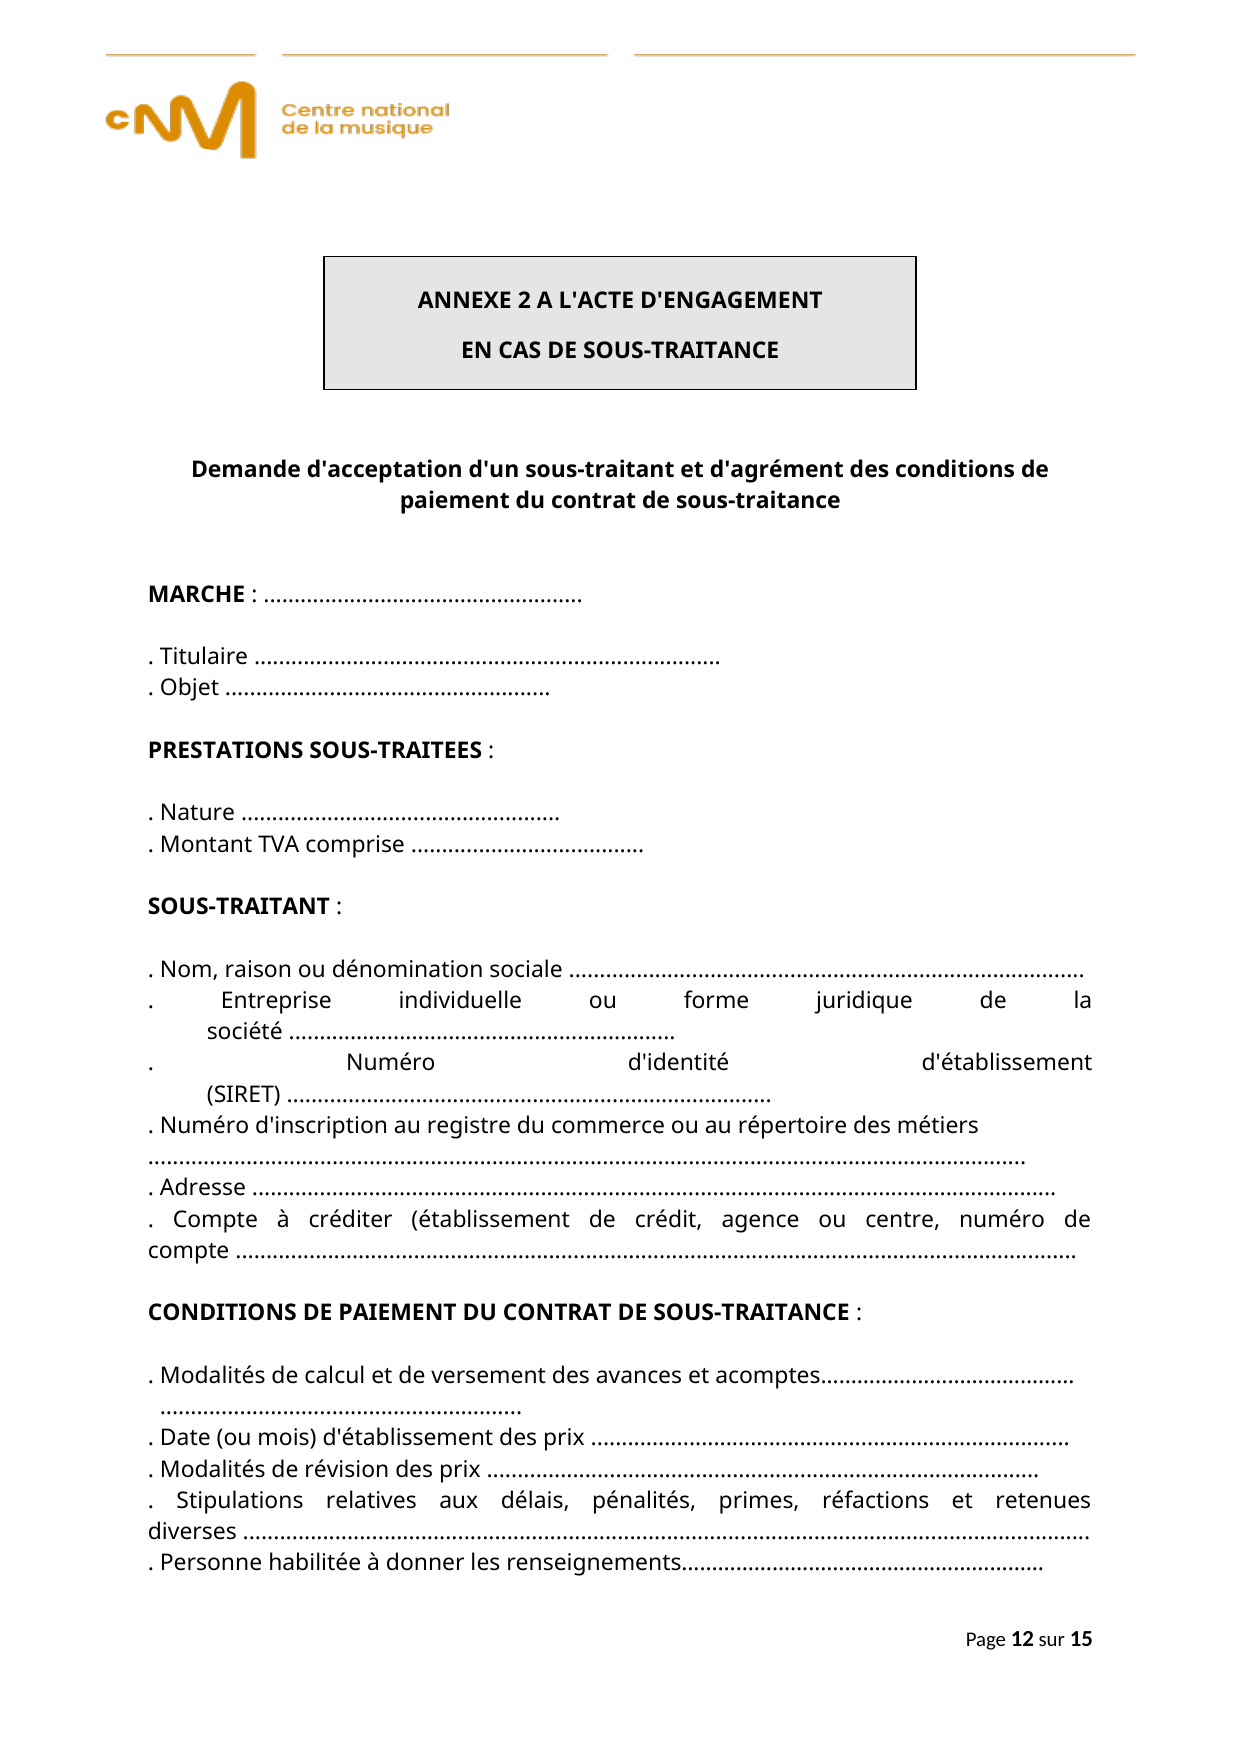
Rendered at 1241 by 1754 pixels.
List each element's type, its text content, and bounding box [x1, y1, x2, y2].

text . Numéro d'inscription au registre du commerce ou au répertoire des métiers [148, 1109, 1093, 1140]
text . Objet ..................................................... [148, 671, 1093, 703]
text ............................................................................................................................................... [148, 1140, 1093, 1171]
text . Adresse ................................................................................................................................... [148, 1171, 1093, 1203]
text . Numéro d'identité d'établissement (SIRET) ............................................................................... [148, 1046, 1093, 1109]
text . Entreprise individuelle ou forme juridique de la société ............................................................... [148, 984, 1093, 1046]
text . Date (ou mois) d'établissement des prix .............................................................................. [148, 1421, 1093, 1453]
text ANNEXE 2 A L'ACTE D'ENGAGEMENT EN CAS DE SOUS-TRAITANCE [325, 257, 915, 389]
text MARCHE : .................................................... [148, 578, 1093, 609]
text ........................................................... [148, 1390, 1093, 1421]
text PRESTATIONS SOUS-TRAITEES : [148, 734, 1093, 765]
text . Nature .................................................... [148, 796, 1093, 828]
text . Titulaire ............................................................................ [148, 640, 1093, 671]
text CONDITIONS DE PAIEMENT DU CONTRAT DE SOUS-TRAITANCE : [148, 1296, 1093, 1328]
text . Modalités de calcul et de versement des avances et acomptes…………………………………… [148, 1359, 1093, 1390]
text . Personne habilitée à donner les renseignements…………………………………………………… [148, 1546, 1093, 1578]
text . Modalités de révision des prix .......................................................................................... [148, 1453, 1093, 1484]
text . Stipulations relatives aux délais, pénalités, primes, réfactions et retenues diverses .......................................................................................................................................... [148, 1484, 1093, 1546]
text Demande d'acceptation d'un sous-traitant et d'agrément des conditions de paiement du contrat de sous-traitance [148, 453, 1093, 515]
text . Montant TVA comprise ...................................... [148, 828, 1093, 859]
text SOUS-TRAITANT : [148, 890, 1093, 921]
text . Nom, raison ou dénomination sociale .................................................................................... [148, 953, 1093, 984]
text . Compte à créditer (établissement de crédit, agence ou centre, numéro de compte ......................................................................................................................................... [148, 1203, 1093, 1265]
